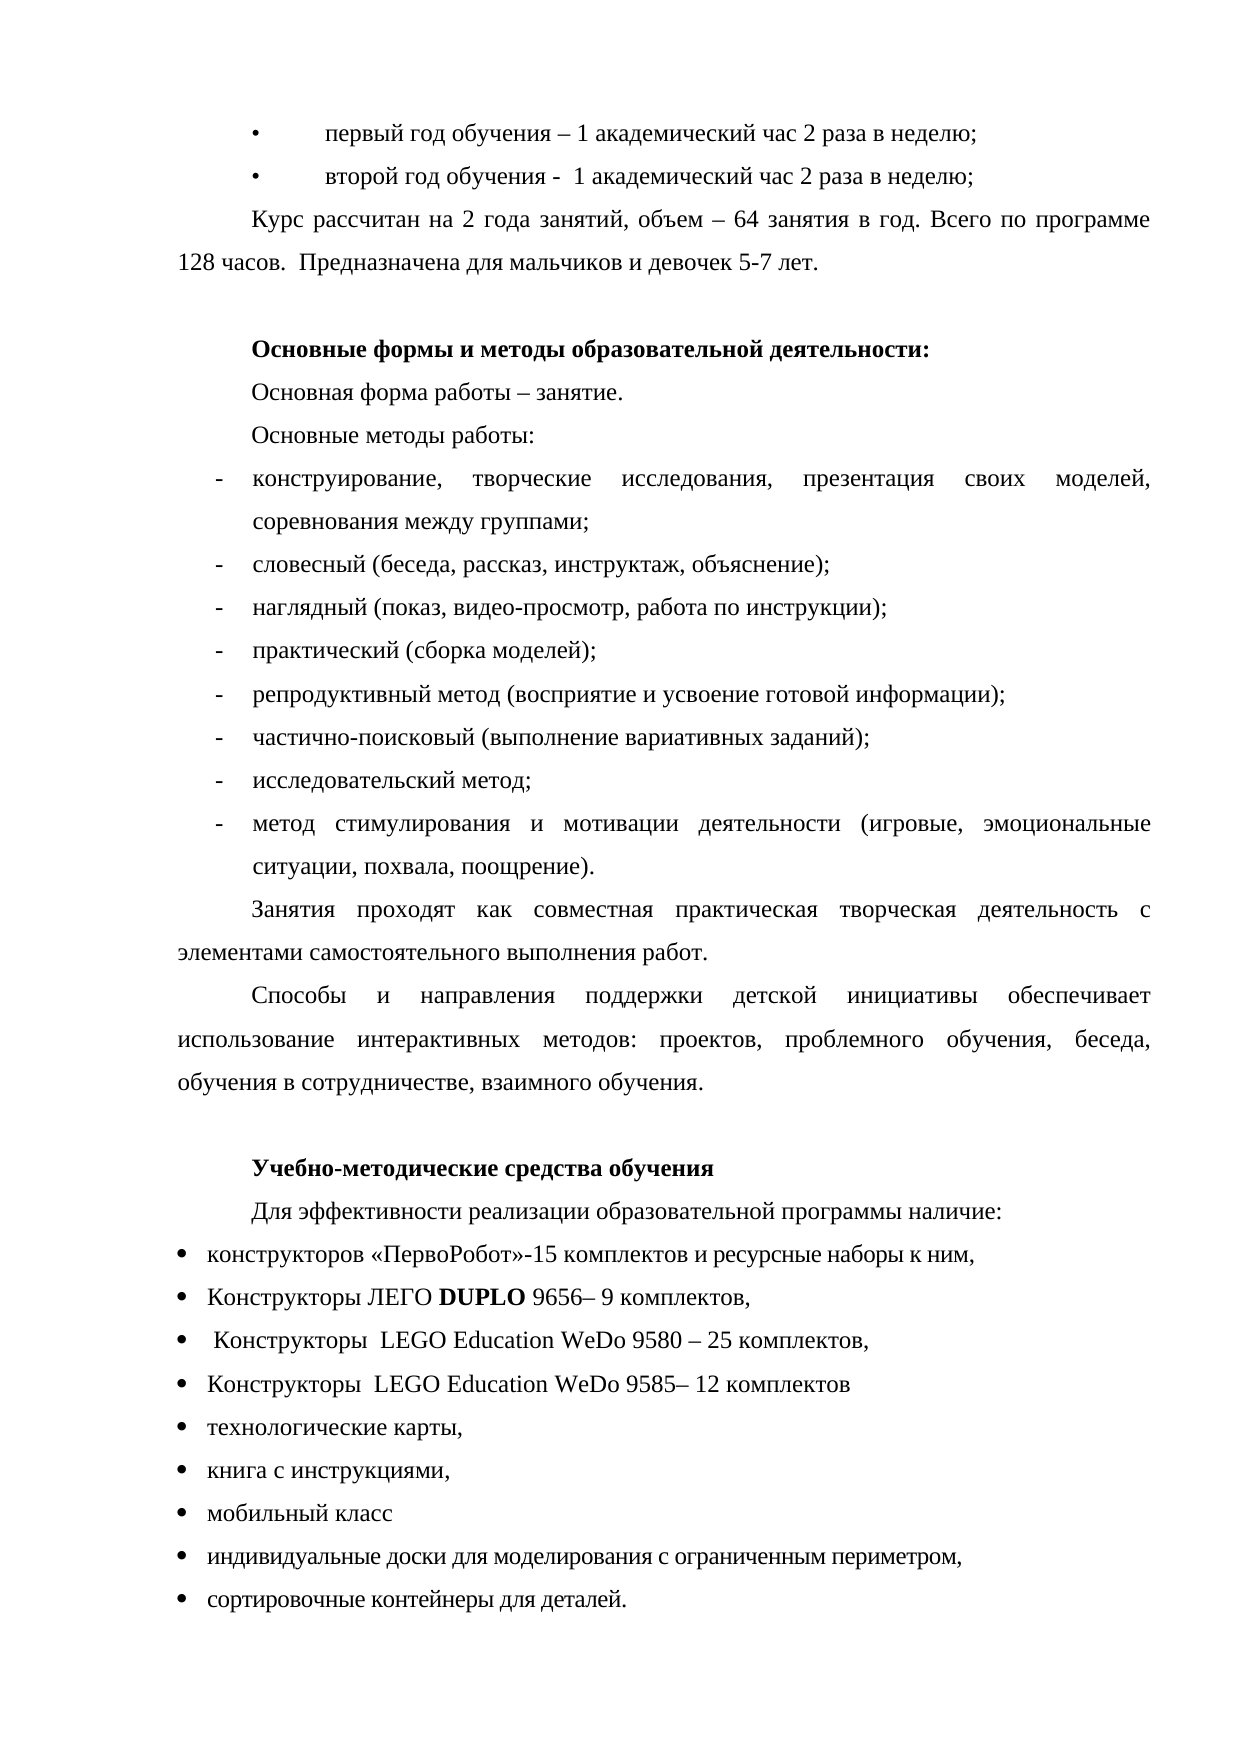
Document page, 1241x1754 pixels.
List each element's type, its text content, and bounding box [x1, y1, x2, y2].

list мобильный класс [177, 1498, 1152, 1527]
list Конструкторы LEGO Education WeDo 9585– 12 комплектов [177, 1369, 1152, 1397]
text Занятия проходят как совместная практическая творческая деятельность с элементами самостоятельного выполнения работ. [177, 894, 1152, 966]
list Конструкторы LEGO Education WeDo 9580 – 25 комплектов, [177, 1326, 1152, 1354]
text Учебно-методические средства обучения [177, 1153, 1152, 1182]
list исследовательский метод; [215, 765, 1152, 794]
list частично-поисковый (выполнение вариативных заданий); [215, 722, 1152, 751]
text Способы и направления поддержки детской инициативы обеспечивает использование интерактивных методов: проектов, проблемного обучения, беседа, обучения в сотрудничестве, взаимного обучения. [177, 981, 1152, 1096]
text Основные методы работы: [177, 420, 1152, 449]
text • второй год обучения - 1 академический час 2 раза в неделю; [177, 161, 1152, 190]
list наглядный (показ, видео-просмотр, работа по инструкции); [215, 592, 1152, 621]
list сортировочные контейнеры для деталей. [177, 1584, 1152, 1613]
list конструкторов «ПервоРобот»-15 комплектов и ресурсные наборы к ним, [177, 1239, 1152, 1268]
text Основные формы и методы образовательной деятельности: [177, 334, 1152, 362]
list книга с инструкциями, [177, 1455, 1152, 1484]
text • первый год обучения – 1 академический час 2 раза в неделю; [177, 118, 1152, 147]
list метод стимулирования и мотивации деятельности (игровые, эмоциональные ситуации, похвала, поощрение). [215, 808, 1152, 880]
list практический (сборка моделей); [215, 636, 1152, 664]
list словесный (беседа, рассказ, инструктаж, объяснение); [215, 549, 1152, 578]
list Конструкторы ЛЕГО DUPLO 9656– 9 комплектов, [177, 1282, 1152, 1311]
list конструирование, творческие исследования, презентация своих моделей, соревнования между группами; [215, 463, 1152, 535]
list индивидуальные доски для моделирования с ограниченным периметром, [177, 1541, 1152, 1570]
text Курс рассчитан на 2 года занятий, объем – 64 занятия в год. Всего по программе 128 часов. Предназначена для мальчиков и девочек 5-7 лет. [177, 204, 1152, 276]
list технологические карты, [177, 1412, 1152, 1441]
text Основная форма работы – занятие. [177, 377, 1152, 406]
text Для эффективности реализации образовательной программы наличие: [177, 1196, 1152, 1225]
list репродуктивный метод (восприятие и усвоение готовой информации); [215, 679, 1152, 707]
